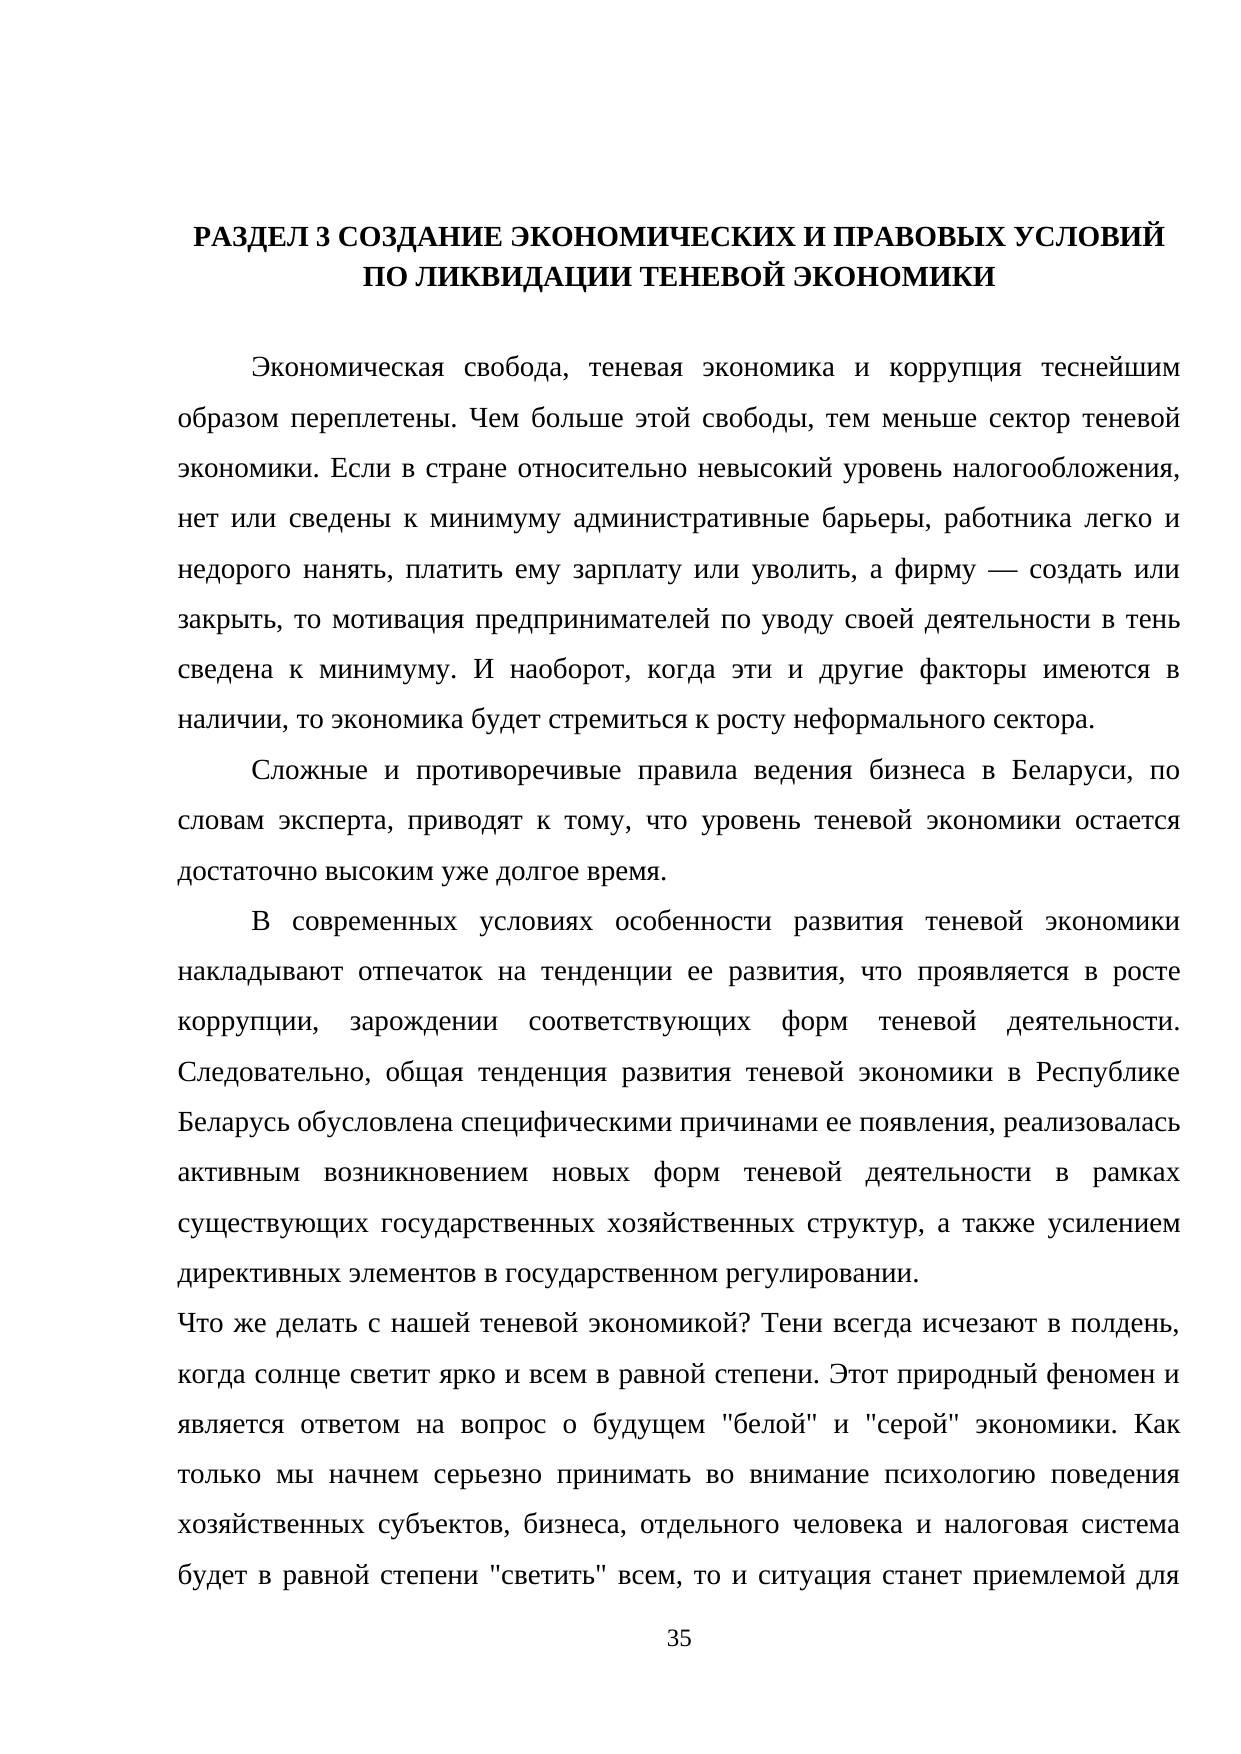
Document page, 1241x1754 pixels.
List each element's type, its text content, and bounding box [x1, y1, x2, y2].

text В современных условиях особенности развития теневой экономики накладывают отпечаток на тенденции ее развития, что проявляется в росте коррупции, зарождении соответствующих форм теневой деятельности. Следовательно, общая тенденция развития теневой экономики в Республике Беларусь обусловлена специфическими причинами ее появления, реализовалась активным возникновением новых форм теневой деятельности в рамках существующих государственных хозяйственных структур, а также усилением директивных элементов в государственном регулировании. [177, 903, 1181, 1289]
text Экономическая свобода, теневая экономика и коррупция теснейшим образом переплетены. Чем больше этой свободы, тем меньше сектор теневой экономики. Если в стране относительно невысокий уровень налогообложения, нет или сведены к минимуму административные барьеры, работника легко и недорого нанять, платить ему зарплату или уволить, а фирму — создать или закрыть, то мотивация предпринимателей по уводу своей деятельности в тень сведена к минимуму. И наоборот, когда эти и другие факторы имеются в наличии, то экономика будет стремиться к росту неформального сектора. [177, 349, 1181, 735]
text РАЗДЕЛ 3 СОЗДАНИЕ ЭКОНОМИЧЕСКИХ И ПРАВОВЫХ УСЛОВИЙ ПО ЛИКВИДАЦИИ ТЕНЕВОЙ ЭКОНОМИКИ [177, 219, 1181, 292]
text Сложные и противоречивые правила ведения бизнеса в Беларуси, по словам эксперта, приводят к тому, что уровень теневой экономики остается достаточно высоким уже долгое время. [177, 752, 1181, 886]
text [177, 1305, 1181, 1591]
